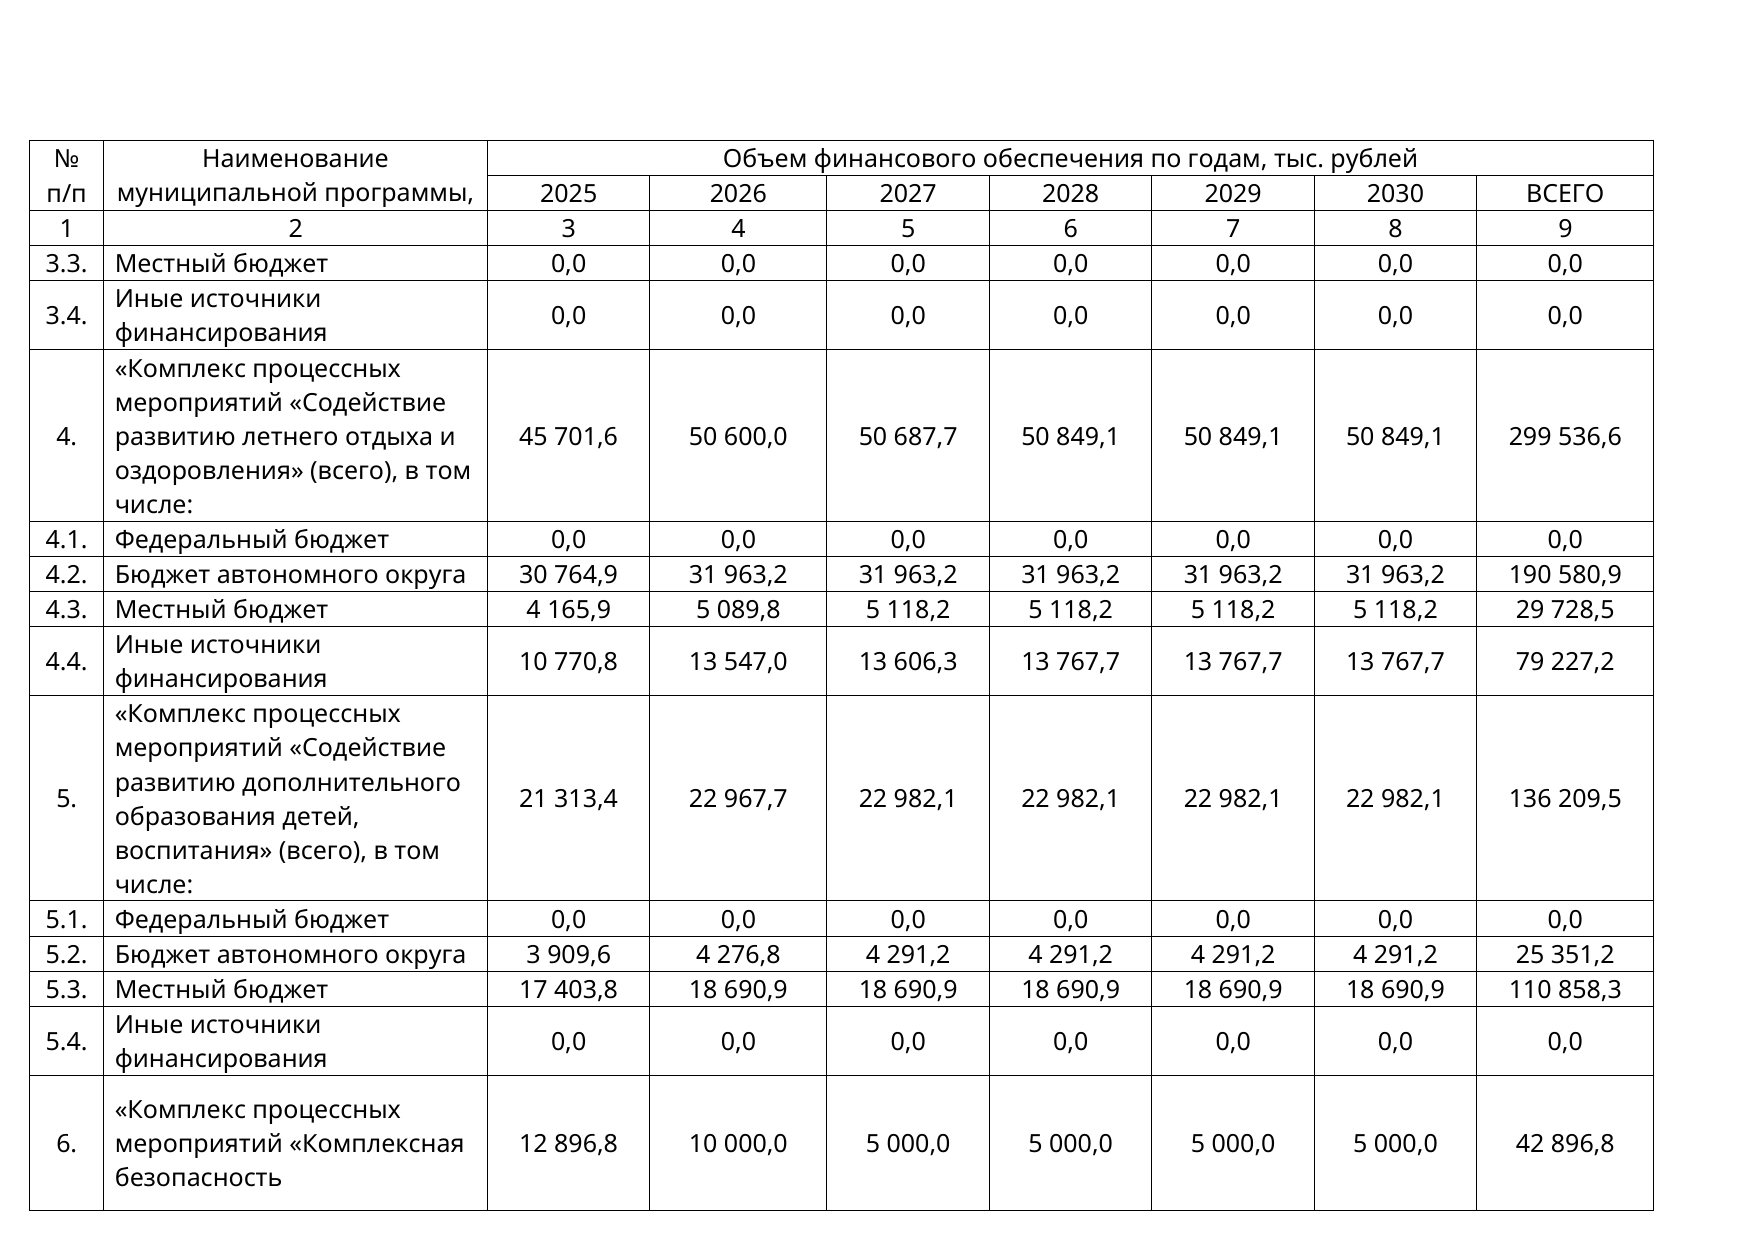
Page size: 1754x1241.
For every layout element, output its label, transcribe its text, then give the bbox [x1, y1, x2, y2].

table_cell 29 728,5 [1477, 592, 1653, 626]
table_cell Федеральный бюджет [104, 522, 487, 556]
table_cell 0,0 [990, 281, 1151, 349]
table_cell 10 000,0 [650, 1076, 826, 1210]
table_cell 0,0 [1477, 281, 1653, 349]
table_cell 4.3. [30, 592, 103, 626]
table_cell 18 690,9 [650, 972, 826, 1006]
table_cell 5 118,2 [1315, 592, 1476, 626]
table_cell 5 [827, 211, 989, 245]
table_cell 5 118,2 [990, 592, 1151, 626]
table_cell 0,0 [1315, 1007, 1476, 1075]
table_cell 0,0 [827, 522, 989, 556]
table_header Наименование муниципальной программы, структурного элемента, источник финансового обеспечения [104, 141, 487, 210]
table_cell 5. [30, 696, 103, 900]
table_cell 0,0 [1315, 901, 1476, 936]
table_cell 50 849,1 [1315, 350, 1476, 521]
table_cell 13 767,7 [1152, 627, 1314, 695]
table_cell Федеральный бюджет [104, 901, 487, 936]
table_cell Бюджет автономного округа [104, 937, 487, 971]
table_cell 22 982,1 [827, 696, 989, 900]
table_cell 31 963,2 [1152, 557, 1314, 591]
table_cell 0,0 [1315, 281, 1476, 349]
table_cell 31 963,2 [1315, 557, 1476, 591]
table_cell 190 580,9 [1477, 557, 1653, 591]
table_cell 0,0 [488, 901, 649, 936]
table_cell 18 690,9 [1315, 972, 1476, 1006]
table_cell 0,0 [1477, 901, 1653, 936]
table_cell 4 291,2 [1152, 937, 1314, 971]
table_cell 1 [30, 211, 103, 245]
table_cell 12 896,8 [488, 1076, 649, 1210]
table_cell 4.1. [30, 522, 103, 556]
table_cell Иные источники финансирования [104, 1007, 487, 1075]
table_cell 9 [1477, 211, 1653, 245]
table_cell 8 [1315, 211, 1476, 245]
table_cell 18 690,9 [1152, 972, 1314, 1006]
table_cell 2026 [650, 176, 826, 210]
table_cell 6 [990, 211, 1151, 245]
table_cell Бюджет автономного округа [104, 557, 487, 591]
table_cell 0,0 [1152, 522, 1314, 556]
table_cell «Комплекс процессных мероприятий «Содействие развитию летнего отдыха и оздоровления» (всего), в том числе: [104, 350, 487, 521]
table_cell Местный бюджет [104, 592, 487, 626]
table_cell 0,0 [1315, 246, 1476, 280]
table_cell ВСЕГО [1477, 176, 1653, 210]
table_cell 50 849,1 [1152, 350, 1314, 521]
table_cell 18 690,9 [990, 972, 1151, 1006]
table_cell 5 000,0 [990, 1076, 1151, 1210]
table_cell 22 982,1 [990, 696, 1151, 900]
table_cell 4 276,8 [650, 937, 826, 971]
table_cell 30 764,9 [488, 557, 649, 591]
table_cell 0,0 [990, 901, 1151, 936]
table_cell 0,0 [1152, 246, 1314, 280]
table_cell 0,0 [650, 1007, 826, 1075]
table_cell 0,0 [650, 281, 826, 349]
table_cell 0,0 [650, 901, 826, 936]
table_cell 31 963,2 [650, 557, 826, 591]
table_cell 50 600,0 [650, 350, 826, 521]
table_cell 0,0 [1477, 246, 1653, 280]
table_header № п/п [30, 141, 103, 210]
table_cell 0,0 [488, 522, 649, 556]
table_cell 4 [650, 211, 826, 245]
table_cell 0,0 [827, 246, 989, 280]
table_cell 0,0 [990, 246, 1151, 280]
table_cell 0,0 [827, 901, 989, 936]
table_cell 0,0 [650, 246, 826, 280]
table_cell 31 963,2 [827, 557, 989, 591]
table_cell 4. [30, 350, 103, 521]
table_cell 22 982,1 [1315, 696, 1476, 900]
table_cell 136 209,5 [1477, 696, 1653, 900]
table_cell 4 291,2 [827, 937, 989, 971]
table_cell 0,0 [488, 246, 649, 280]
table_cell 0,0 [1477, 1007, 1653, 1075]
table_cell 50 687,7 [827, 350, 989, 521]
table_cell 2 [104, 211, 487, 245]
table_cell 4 165,9 [488, 592, 649, 626]
table_cell 10 770,8 [488, 627, 649, 695]
table_cell 50 849,1 [990, 350, 1151, 521]
table_cell 3.3. [30, 246, 103, 280]
table_cell 22 967,7 [650, 696, 826, 900]
table_cell 0,0 [990, 522, 1151, 556]
table_cell 2030 [1315, 176, 1476, 210]
table_cell 5 118,2 [827, 592, 989, 626]
table_cell 5.3. [30, 972, 103, 1006]
table_cell 6. [30, 1076, 103, 1210]
table_cell 5 118,2 [1152, 592, 1314, 626]
table_cell 25 351,2 [1477, 937, 1653, 971]
table_cell 110 858,3 [1477, 972, 1653, 1006]
table_cell 17 403,8 [488, 972, 649, 1006]
table_cell 79 227,2 [1477, 627, 1653, 695]
table_header Объем финансового обеспечения по годам, тыс. рублей [488, 141, 1653, 175]
table_cell 2029 [1152, 176, 1314, 210]
table_cell 13 767,7 [990, 627, 1151, 695]
table_cell 4 291,2 [1315, 937, 1476, 971]
table_cell 13 606,3 [827, 627, 989, 695]
table_cell 4.2. [30, 557, 103, 591]
table_cell 0,0 [990, 1007, 1151, 1075]
table_cell 4 291,2 [990, 937, 1151, 971]
table_cell 0,0 [1315, 522, 1476, 556]
table_cell 18 690,9 [827, 972, 989, 1006]
table_cell 3 909,6 [488, 937, 649, 971]
table_cell 3.4. [30, 281, 103, 349]
table_cell 7 [1152, 211, 1314, 245]
table_cell 4.4. [30, 627, 103, 695]
table_cell Местный бюджет [104, 246, 487, 280]
table_cell 31 963,2 [990, 557, 1151, 591]
table_cell Иные источники финансирования [104, 281, 487, 349]
table_cell 0,0 [488, 281, 649, 349]
table_cell 5 000,0 [1315, 1076, 1476, 1210]
table_cell 42 896,8 [1477, 1076, 1653, 1210]
table_cell 5 089,8 [650, 592, 826, 626]
table_cell 5 000,0 [827, 1076, 989, 1210]
table_cell 2025 [488, 176, 649, 210]
table_cell 22 982,1 [1152, 696, 1314, 900]
table_cell 0,0 [1152, 901, 1314, 936]
table_cell 45 701,6 [488, 350, 649, 521]
table_cell 5.4. [30, 1007, 103, 1075]
table_cell 0,0 [1477, 522, 1653, 556]
table_cell 0,0 [488, 1007, 649, 1075]
table_cell 0,0 [650, 522, 826, 556]
table_cell 5 000,0 [1152, 1076, 1314, 1210]
table_cell 0,0 [1152, 1007, 1314, 1075]
table_cell 3 [488, 211, 649, 245]
table_cell 0,0 [1152, 281, 1314, 349]
table_cell 5.1. [30, 901, 103, 936]
table_cell 5.2. [30, 937, 103, 971]
table_cell Местный бюджет [104, 972, 487, 1006]
table_cell 13 547,0 [650, 627, 826, 695]
table_cell «Комплекс процессных мероприятий «Содействие развитию дополнительного образования детей, воспитания» (всего), в том числе: [104, 696, 487, 900]
table_cell 2027 [827, 176, 989, 210]
table_cell Иные источники финансирования [104, 627, 487, 695]
table_cell 2028 [990, 176, 1151, 210]
table_cell 21 313,4 [488, 696, 649, 900]
table_cell 299 536,6 [1477, 350, 1653, 521]
table_cell 13 767,7 [1315, 627, 1476, 695]
table_cell 0,0 [827, 1007, 989, 1075]
table_cell 0,0 [827, 281, 989, 349]
